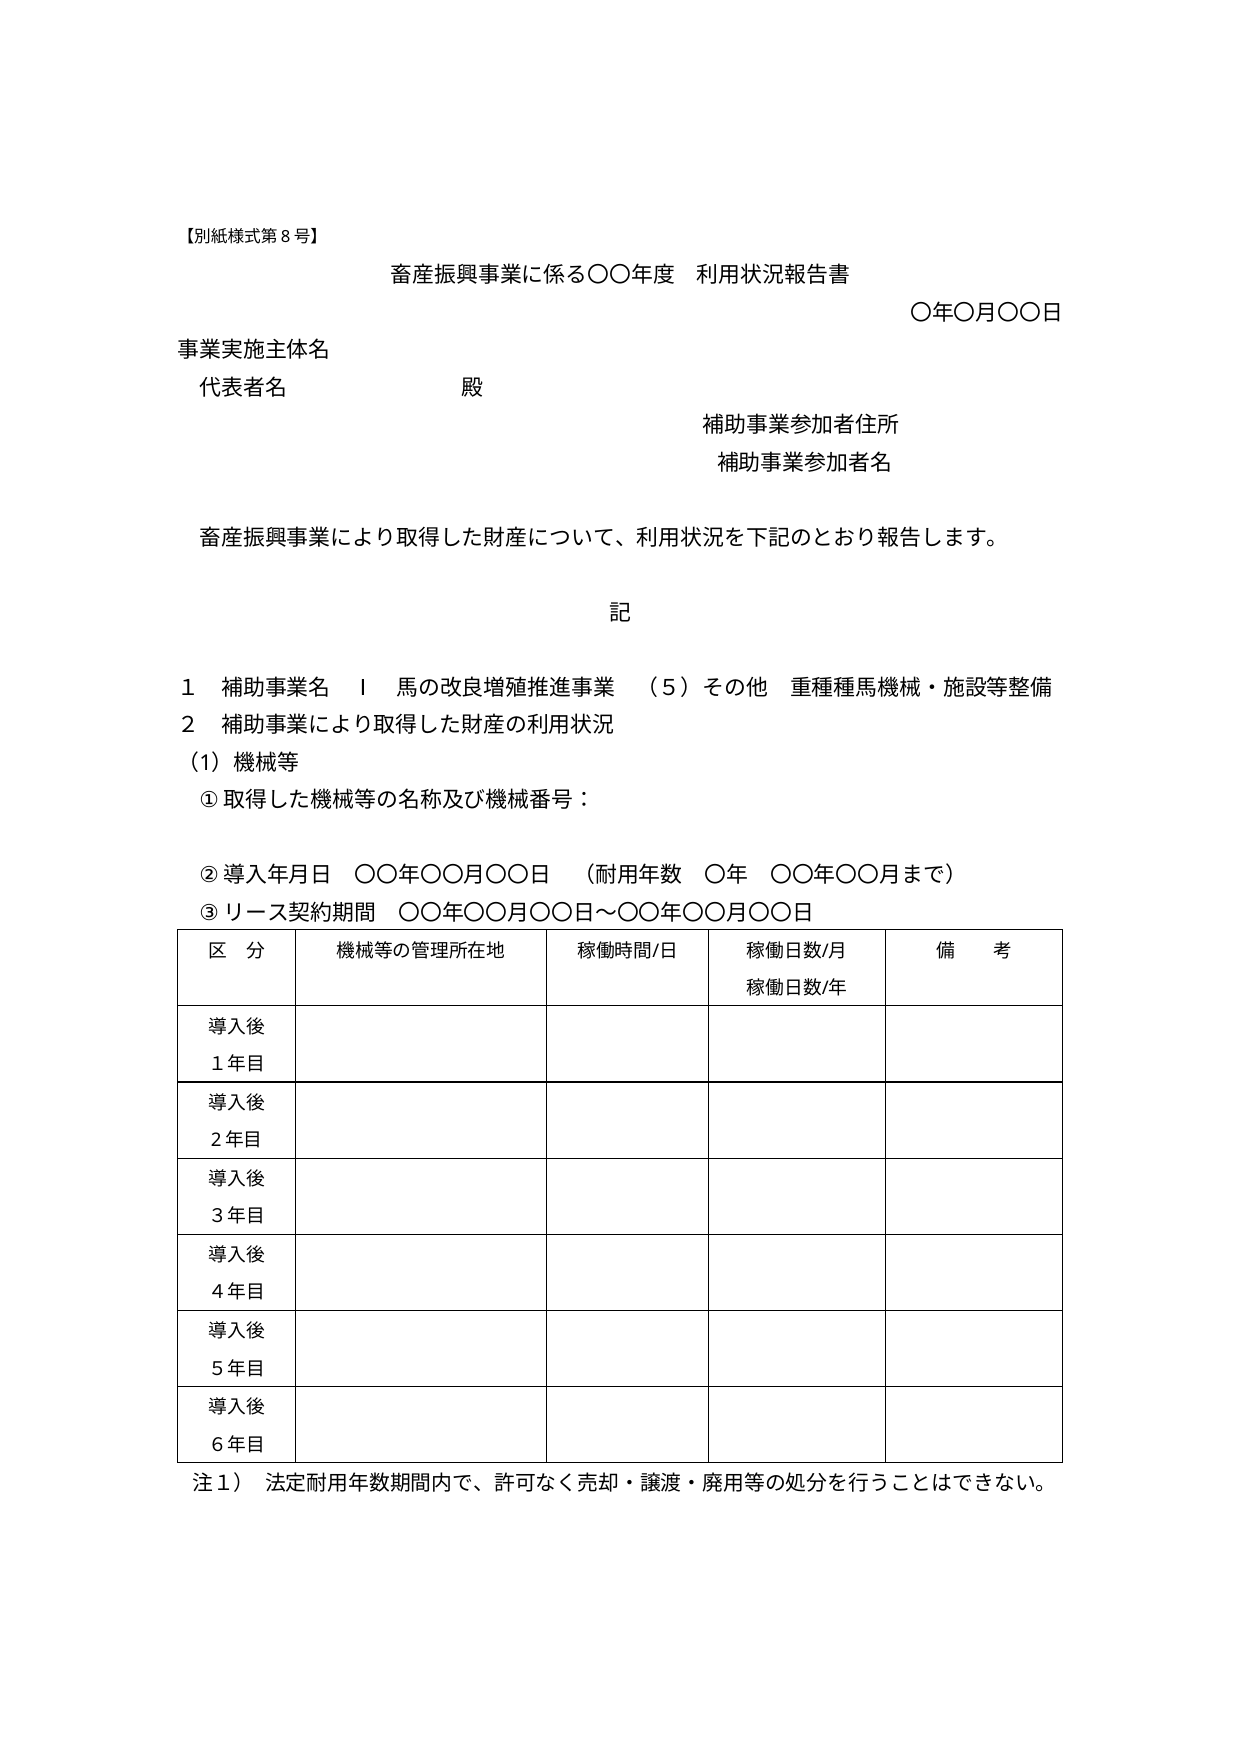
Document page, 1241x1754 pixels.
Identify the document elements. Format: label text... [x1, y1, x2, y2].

table_cell [547, 1387, 708, 1462]
text 畜産振興事業に係る〇〇年度 利用状況報告書 [177, 254, 1063, 292]
text 事業実施主体名 [177, 329, 976, 367]
table_cell 導入後 ６年目 [178, 1387, 295, 1462]
table_cell [296, 1311, 546, 1386]
text ③リース契約期間 〇〇年〇〇月〇〇日～〇〇年〇〇月〇〇日 [177, 892, 976, 929]
table_cell [296, 1159, 546, 1233]
table_header 稼働日数/月 稼働日数/年 [709, 930, 885, 1005]
text 補助事業参加者名 [243, 442, 892, 479]
table_cell [547, 1235, 708, 1309]
text 【別紙様式第8号】 [177, 217, 1063, 254]
table_cell [709, 1159, 885, 1233]
text 代表者名 殿 [177, 367, 976, 404]
table_cell [709, 1311, 885, 1386]
table_cell 導入後 ５年目 [178, 1311, 295, 1386]
table_cell 導入後 １年目 [178, 1006, 295, 1081]
table_header 機械等の管理所在地 [296, 930, 546, 1005]
text 畜産振興事業により取得した財産について、利用状況を下記のとおり報告します。 [177, 517, 1078, 554]
table_cell [296, 1006, 546, 1081]
table_header 稼働時間/日 [547, 930, 708, 1005]
table_cell [296, 1083, 546, 1157]
table_cell [886, 1083, 1062, 1157]
table_cell [886, 1159, 1062, 1233]
table_cell [709, 1006, 885, 1081]
list 法定耐用年数期間内で、許可なく売却・譲渡・廃用等の処分を行うことはできない。 [192, 1463, 1076, 1500]
table_cell 導入後 2年目 [178, 1083, 295, 1157]
table_cell [547, 1006, 708, 1081]
table_cell [296, 1387, 546, 1462]
table_cell [886, 1311, 1062, 1386]
table_cell [886, 1006, 1062, 1081]
table_cell 導入後 ３年目 [178, 1159, 295, 1233]
text ②導入年月日 〇〇年〇〇月〇〇日 （耐用年数 〇年 〇〇年〇〇月まで） [177, 854, 1063, 892]
table_cell [886, 1387, 1062, 1462]
text 補助事業参加者住所 [177, 404, 976, 442]
table_cell [547, 1159, 708, 1233]
table_cell [547, 1311, 708, 1386]
table_cell [709, 1083, 885, 1157]
text 〇年〇月〇〇日 [177, 292, 1063, 329]
table_cell 導入後 ４年目 [178, 1235, 295, 1309]
table_header 区 分 [178, 930, 295, 1005]
table_cell [296, 1235, 546, 1309]
text （1）機械等 [177, 742, 1063, 779]
text ２ 補助事業により取得した財産の利用状況 [177, 704, 1063, 742]
table_header 備 考 [886, 930, 1062, 1005]
text １ 補助事業名 Ⅰ 馬の改良増殖推進事業 （５）その他 重種種馬機械・施設等整備 [177, 667, 1063, 704]
table_cell [709, 1235, 885, 1309]
table_cell [709, 1387, 885, 1462]
text ①取得した機械等の名称及び機械番号： [177, 779, 1063, 817]
table_cell [547, 1083, 708, 1157]
text 記 [177, 592, 1063, 629]
table_cell [886, 1235, 1062, 1309]
